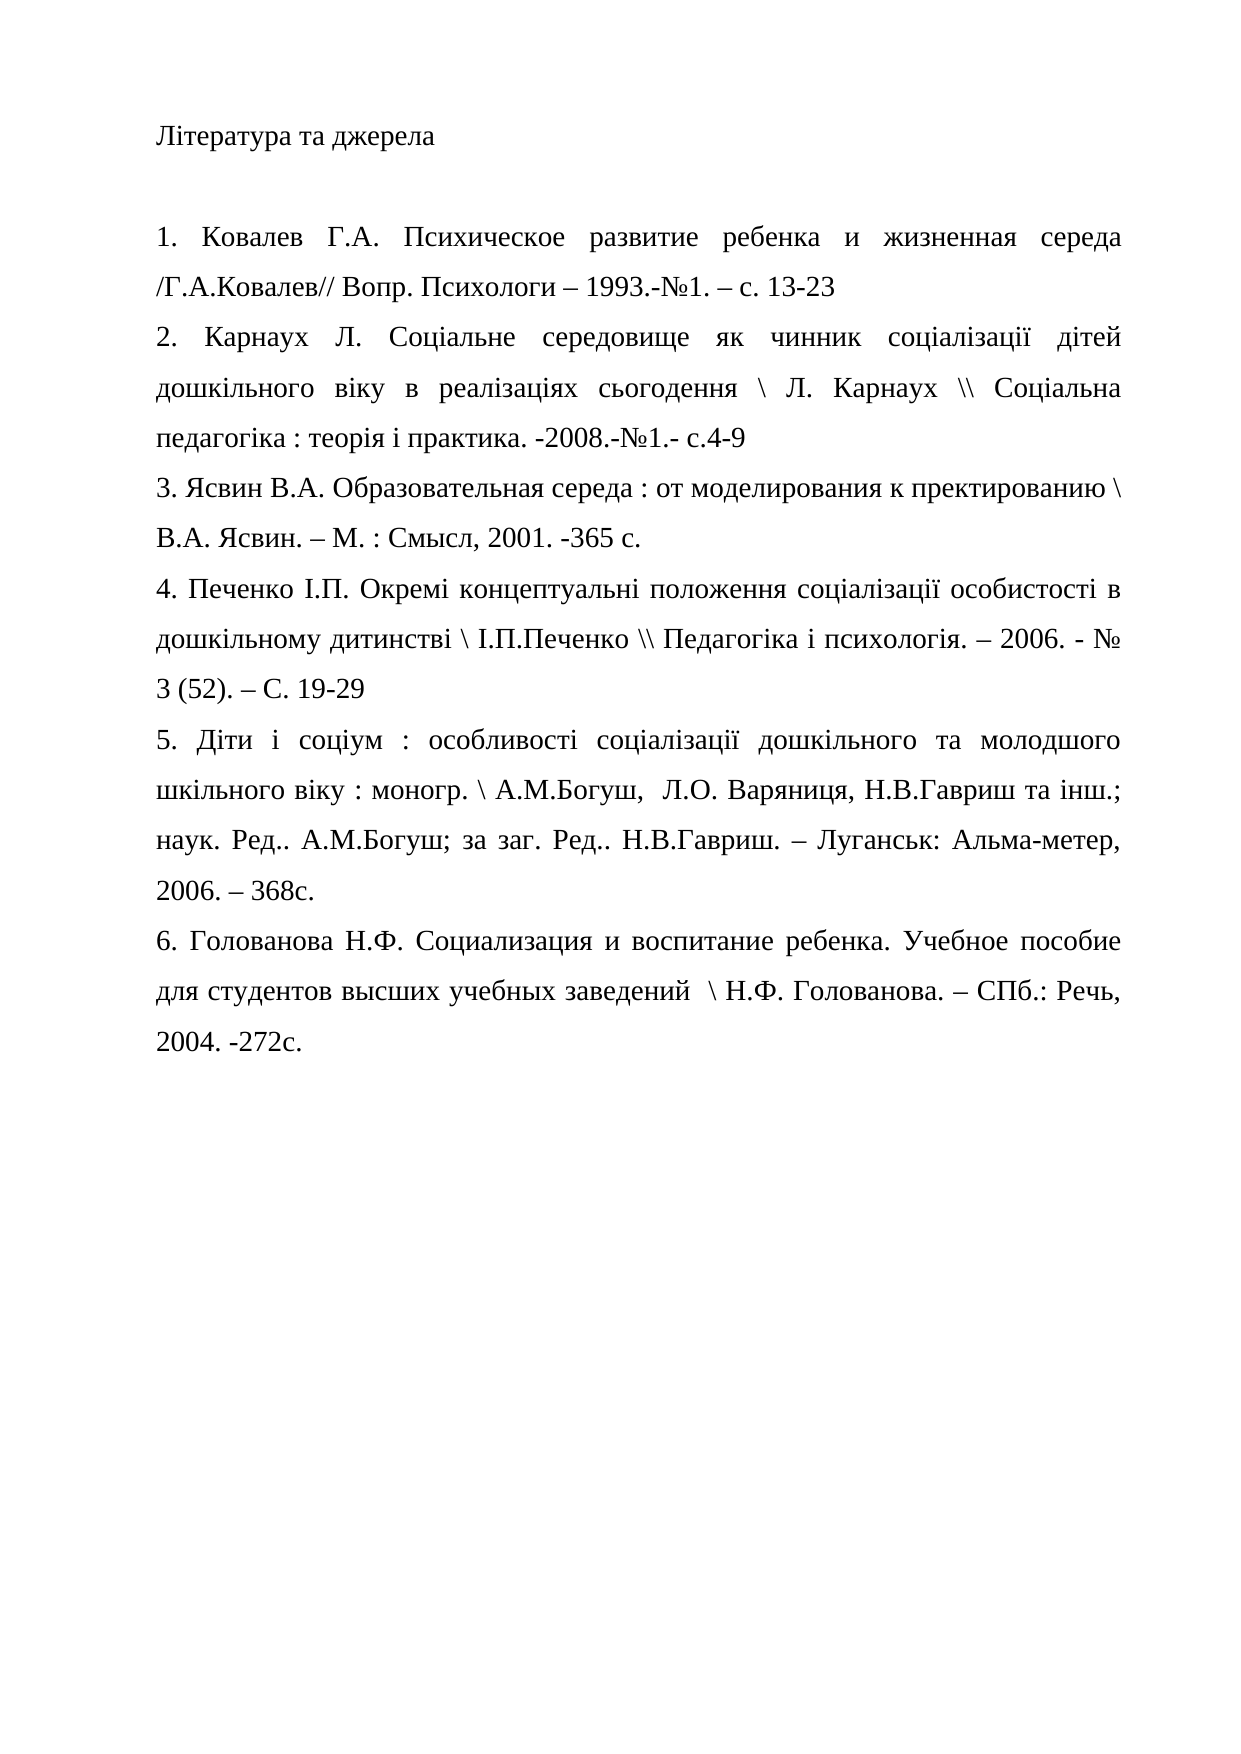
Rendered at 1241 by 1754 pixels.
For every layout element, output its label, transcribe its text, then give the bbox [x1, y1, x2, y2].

list 6. Голованова Н.Ф. Социализация и воспитание ребенка. Учебное пособие для студентов высших учебных заведений \ Н.Ф. Голованова. – СПб.: Речь, 2004. -272с. [156, 923, 1122, 1057]
list 2. Карнаух Л. Соціальне середовище як чинник соціалізації дітей дошкільного віку в реалізаціях сьогодення \ Л. Карнаух \\ Соціальна педагогіка : теорія і практика. -2008.-№1.- с.4-9 [156, 319, 1122, 453]
list 5. Діти і соціум : особливості соціалізації дошкільного та молодшого шкільного віку : моногр. \ А.М.Богуш, Л.О. Варяниця, Н.В.Гавриш та інш.; наук. Ред.. А.М.Богуш; за заг. Ред.. Н.В.Гавриш. – Луганськ: Альма-метер, 2006. – 368с. [156, 722, 1122, 906]
list 3. Ясвин В.А. Образовательная середа : от моделирования к пректированию \ В.А. Ясвин. – М. : Смысл, 2001. -365 с. [156, 470, 1122, 554]
list Література та джерела [156, 118, 1122, 152]
list 4. Печенко І.П. Окремі концептуальні положення соціалізації особистості в дошкільному дитинстві \ І.П.Печенко \\ Педагогіка і психологія. – 2006. - № 3 (52). – С. 19-29 [156, 571, 1122, 705]
list 1. Ковалев Г.А. Психическое развитие ребенка и жизненная середа /Г.А.Ковалев// Вопр. Психологи – 1993.-№1. – с. 13-23 [156, 219, 1122, 303]
